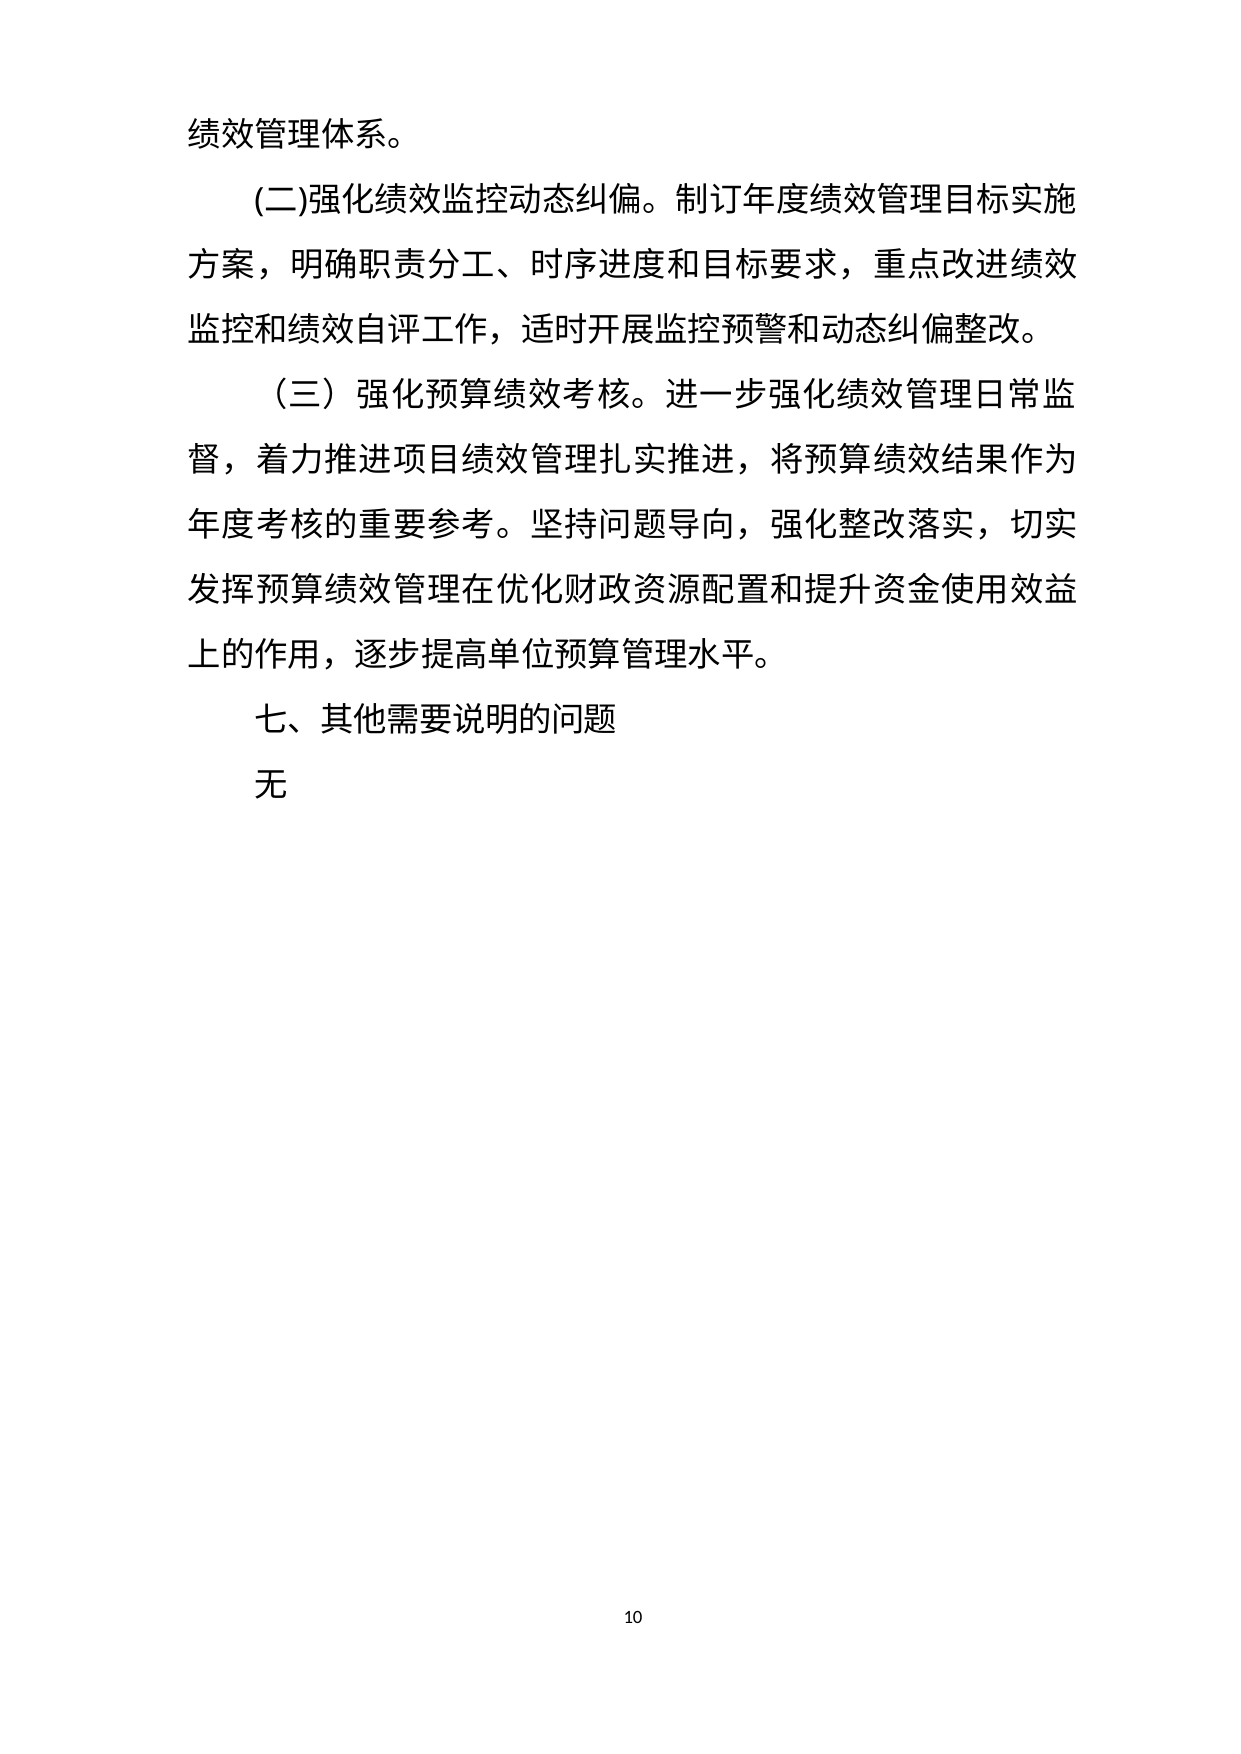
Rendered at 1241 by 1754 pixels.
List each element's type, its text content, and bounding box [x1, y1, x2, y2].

text （三）强化预算绩效考核。进一步强化绩效管理日常监督，着力推进项目绩效管理扎实推进，将预算绩效结果作为年度考核的重要参考。坚持问题导向，强化整改落实，切实发挥预算绩效管理在优化财政资源配置和提升资金使用效益上的作用，逐步提高单位预算管理水平。 [187, 359, 1078, 684]
text 七、其他需要说明的问题 [187, 684, 1078, 749]
text 无 [187, 749, 1078, 814]
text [187, 99, 1078, 164]
text (二)强化绩效监控动态纠偏。制订年度绩效管理目标实施方案，明确职责分工、时序进度和目标要求，重点改进绩效监控和绩效自评工作，适时开展监控预警和动态纠偏整改。 [187, 164, 1078, 359]
